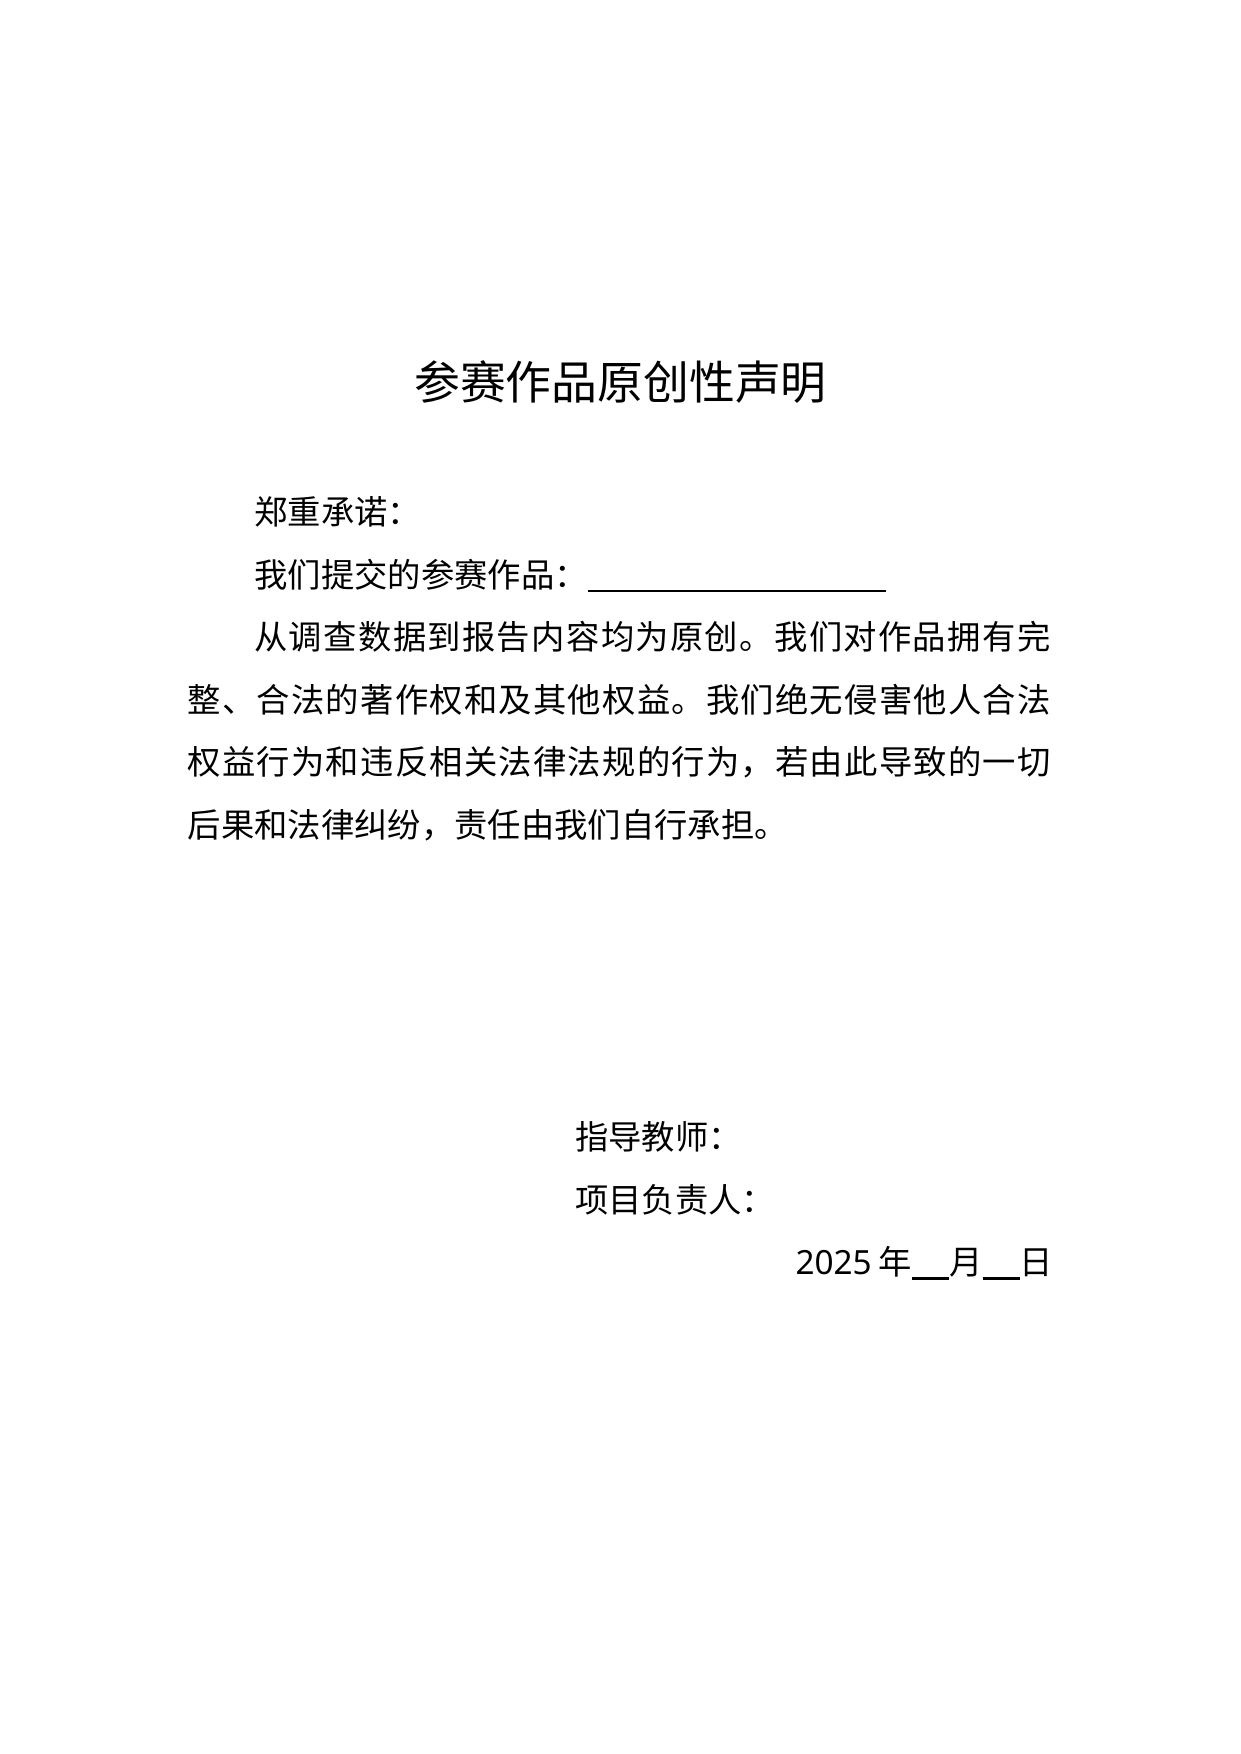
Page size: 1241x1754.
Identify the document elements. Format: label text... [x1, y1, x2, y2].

text 指导教师： [187, 1099, 1053, 1162]
text 郑重承诺： [187, 474, 1053, 537]
text 我们提交的参赛作品： [187, 537, 1053, 599]
text 项目负责人： [187, 1162, 1053, 1224]
text 从调查数据到报告内容均为原创。我们对作品拥有完整、合法的著作权和及其他权益。我们绝无侵害他人合法权益行为和违反相关法律法规的行为，若由此导致的一切后果和法律纠纷，责任由我们自行承担。 [187, 599, 1053, 849]
text 参赛作品原创性声明 [187, 349, 1053, 412]
text 2025年 月 日 [187, 1224, 1053, 1287]
